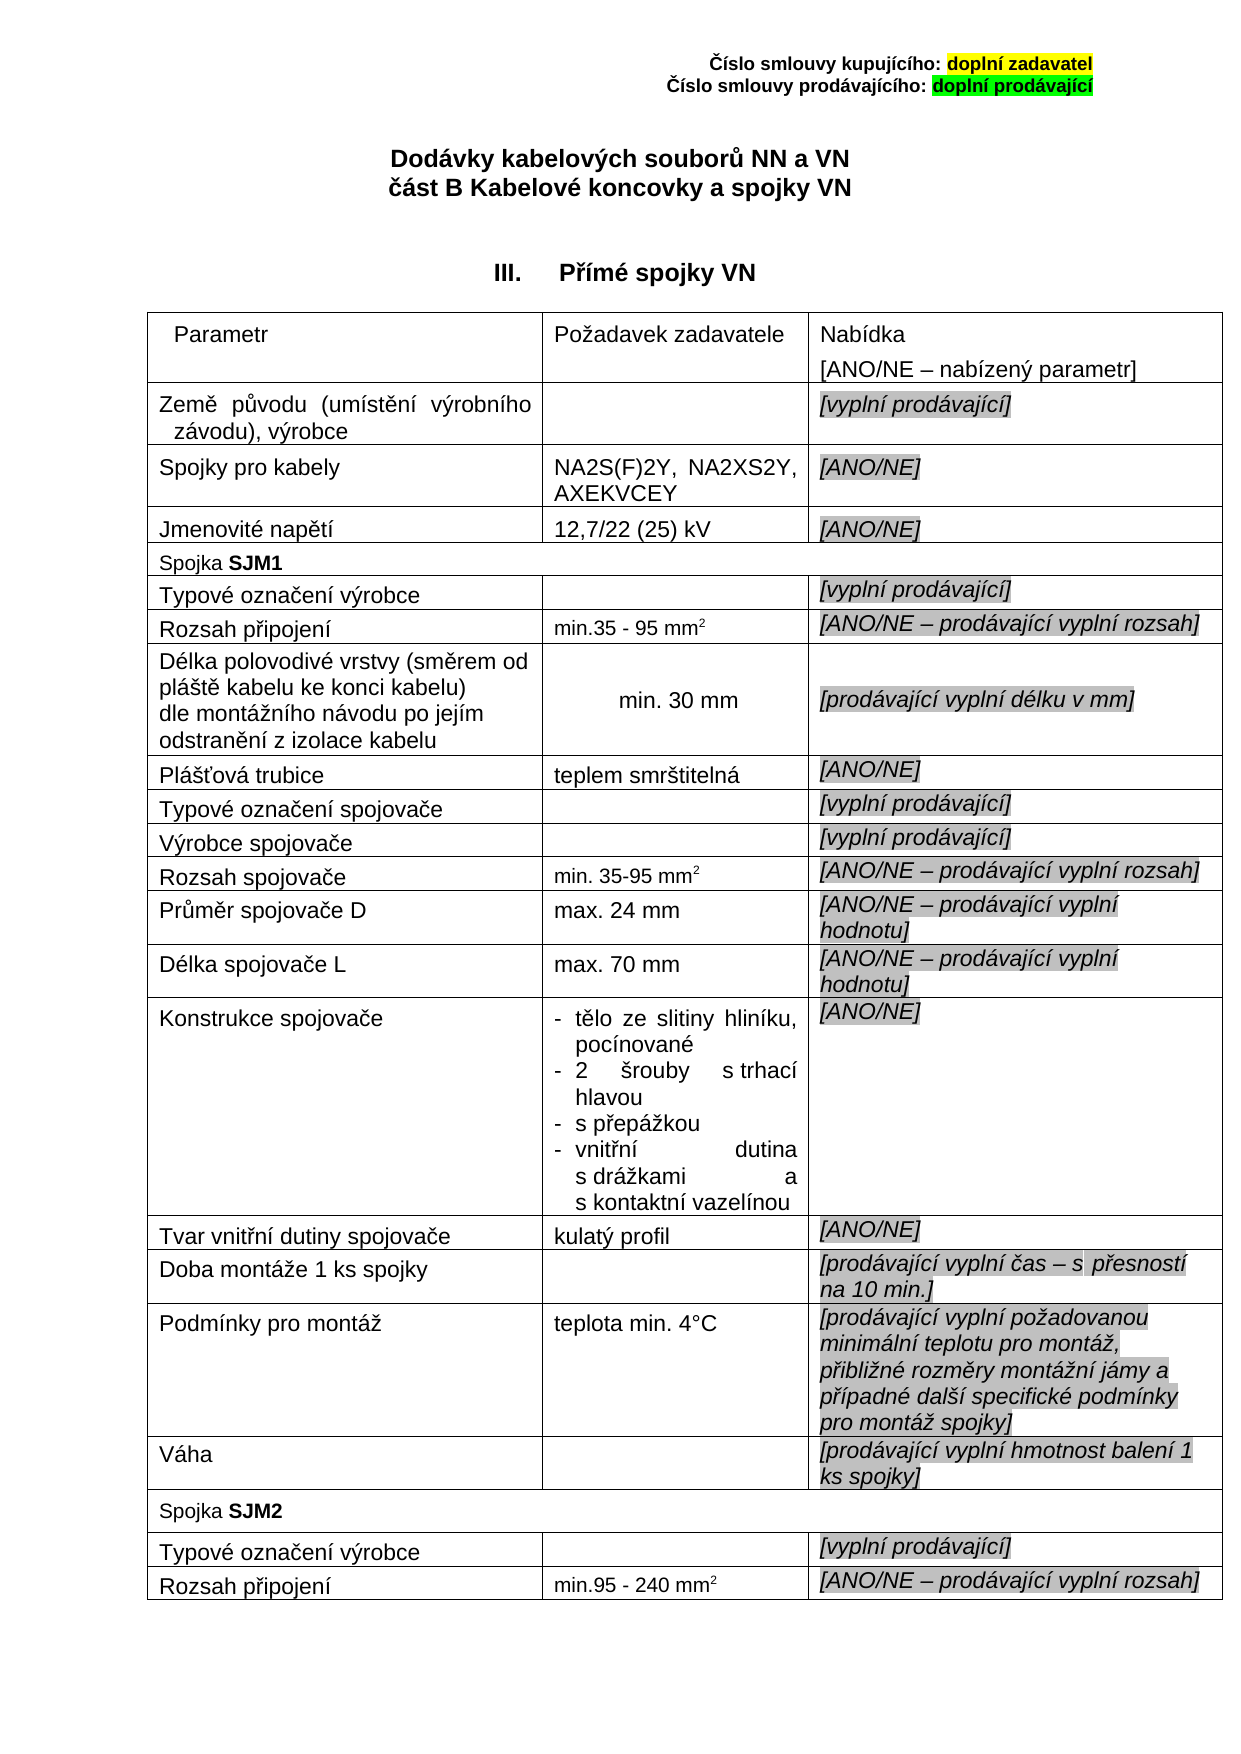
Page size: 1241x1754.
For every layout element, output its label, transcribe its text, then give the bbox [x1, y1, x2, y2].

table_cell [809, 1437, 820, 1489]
table_cell NA2S(F)2Y, NA2XS2Y, AXEKVCEY [543, 445, 808, 506]
table_cell 12,7/22 (25) kV [543, 507, 808, 542]
table_cell teplem smrštitelná [543, 756, 808, 789]
table_cell Spojka SJM2 [148, 1490, 1222, 1532]
table_cell Rozsah připojení [148, 1567, 542, 1599]
table_cell Typové označení spojovače [148, 790, 542, 822]
table_cell Doba montáže 1 ks spojky [148, 1250, 542, 1303]
table_cell min. 30 mm [543, 644, 808, 755]
table_cell Tvar vnitřní dutiny spojovače [148, 1216, 542, 1249]
table_cell [vyplní prodávající] [809, 1533, 1222, 1566]
table_cell min.35 - 95 mm2 [543, 610, 808, 642]
table_cell Rozsah spojovače [148, 857, 542, 890]
table_cell [ANO/NE – prodávající vyplní hodnotu] [909, 891, 1222, 943]
table_cell [543, 383, 808, 444]
table_cell Země původu (umístění výrobního závodu), výrobce [148, 383, 542, 444]
table_cell Spojka SJM1 [148, 543, 1222, 575]
table_cell tělo ze slitiny hliníku, pocínované 2 šrouby s trhací hlavou s přepážkou vnitřní dutina s drážkami a s kontaktní vazelínou [543, 998, 808, 1215]
list Přímé spojky VN [185, 258, 1093, 287]
table_cell Jmenovité napětí [148, 507, 542, 542]
table_cell Typové označení výrobce [148, 576, 542, 609]
table_cell [543, 1533, 808, 1566]
table_cell [ANO/NE – prodávající vyplní rozsah] [809, 1567, 1222, 1599]
table_cell Průměr spojovače D [148, 891, 542, 943]
table_cell Spojky pro kabely [148, 445, 542, 506]
table_cell Typové označení výrobce [148, 1533, 542, 1566]
table_cell Konstrukce spojovače [148, 998, 542, 1215]
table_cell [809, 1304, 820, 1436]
table_header Nabídka [ANO/NE – nabízený parametr] [809, 313, 1222, 382]
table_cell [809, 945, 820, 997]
table_cell [prodávající vyplní délku v mm] [809, 644, 1222, 755]
table_cell [543, 1437, 808, 1489]
table_cell Délka spojovače L [148, 945, 542, 997]
table_cell [prodávající vyplní čas – s přesností na 10 min.] [933, 1250, 1222, 1303]
table_header Požadavek zadavatele [543, 313, 808, 382]
table_cell [prodávající vyplní požadovanou minimální teplotu pro montáž, přibližné rozměry montážní jámy a případné další specifické podmínky pro montáž spojky] [1012, 1304, 1222, 1436]
table_cell kulatý profil [543, 1216, 808, 1249]
table_cell [ANO/NE] [809, 756, 1222, 789]
table_cell min. 35-95 mm2 [543, 857, 808, 890]
table_cell [ANO/NE] [809, 1216, 1222, 1249]
table_cell max. 24 mm [543, 891, 808, 943]
table_cell Váha [148, 1437, 542, 1489]
table_header Parametr [148, 313, 542, 382]
table_cell max. 70 mm [543, 945, 808, 997]
table_cell [ANO/NE] [809, 998, 1222, 1215]
table_cell [ANO/NE] [809, 445, 1222, 506]
table_cell [vyplní prodávající] [809, 576, 1222, 609]
table_cell [prodávající vyplní hmotnost balení 1 ks spojky] [920, 1437, 1222, 1489]
table_cell min.95 - 240 mm2 [543, 1567, 808, 1599]
table_cell [ANO/NE] [809, 507, 1222, 542]
table_cell Délka polovodivé vrstvy (směrem od pláště kabelu ke konci kabelu) dle montážního návodu po jejím odstranění z izolace kabelu [148, 644, 542, 755]
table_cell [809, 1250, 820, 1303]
table_cell [ANO/NE – prodávající vyplní rozsah] [809, 610, 1222, 642]
table_cell teplota min. 4°C [543, 1304, 808, 1436]
table_cell Podmínky pro montáž [148, 1304, 542, 1436]
table_cell [ANO/NE – prodávající vyplní hodnotu] [909, 945, 1222, 997]
table_cell [543, 576, 808, 609]
table_cell [vyplní prodávající] [809, 383, 1222, 444]
table_cell [ANO/NE – prodávající vyplní rozsah] [809, 857, 1222, 890]
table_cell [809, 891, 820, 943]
table_cell Rozsah připojení [148, 610, 542, 642]
table_cell [543, 790, 808, 822]
table_cell Výrobce spojovače [148, 824, 542, 856]
table_cell [vyplní prodávající] [809, 790, 1222, 822]
table_cell [543, 1250, 808, 1303]
table_cell [543, 824, 808, 856]
table_cell [vyplní prodávající] [809, 824, 1222, 856]
table_cell Plášťová trubice [148, 756, 542, 789]
